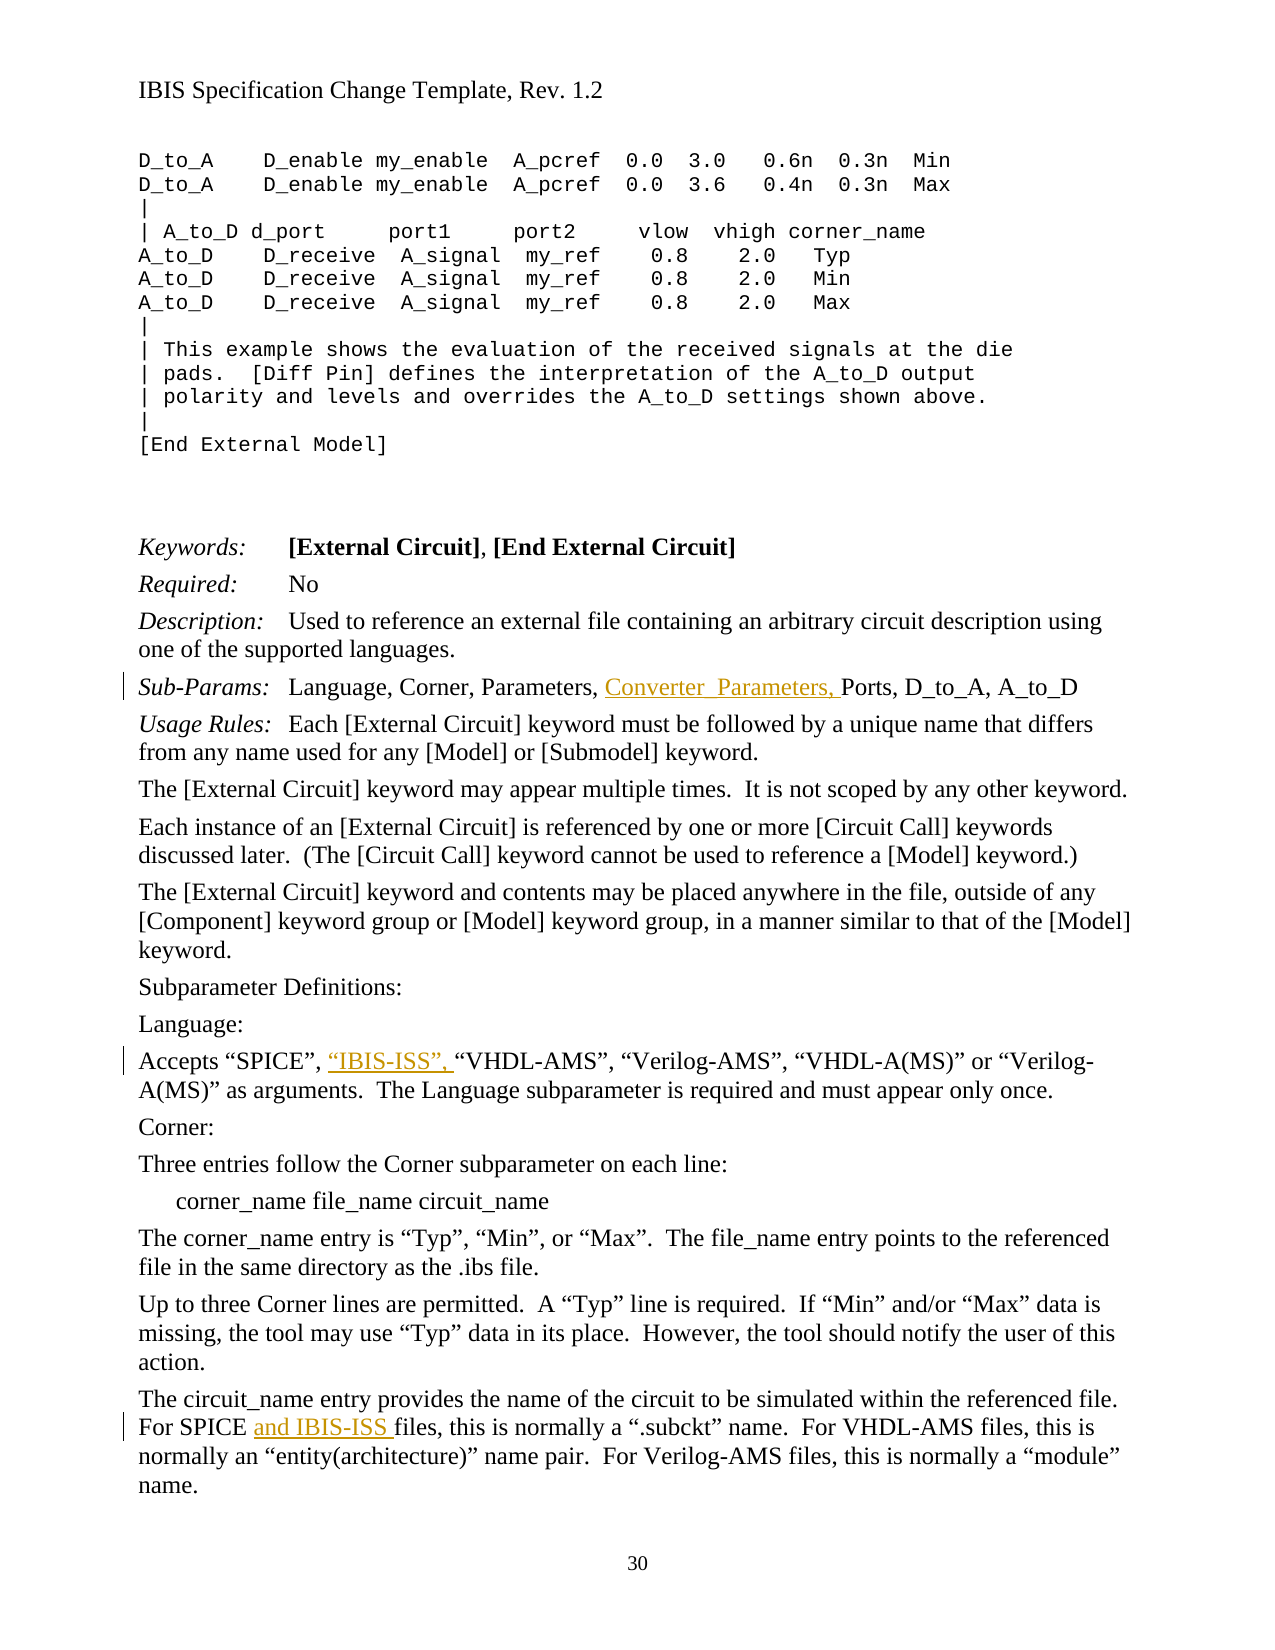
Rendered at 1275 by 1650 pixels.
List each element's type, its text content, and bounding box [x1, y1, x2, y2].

text The corner_name entry is “Typ”, “Min”, or “Max”. The file_name entry points to the referenced file in the same directory as the .ibs file. [138, 1223, 1137, 1281]
text Required: No [138, 569, 1137, 597]
text | [138, 197, 1137, 221]
text D_to_A D_enable my_enable A_pcref 0.0 3.6 0.4n 0.3n Max [138, 174, 1137, 197]
text Three entries follow the Corner subparameter on each line: [138, 1149, 1137, 1178]
text Keywords: [External Circuit], [End External Circuit] [138, 532, 1137, 560]
text Corner: [138, 1112, 1137, 1141]
text Usage Rules: Each [External Circuit] keyword must be followed by a unique name that differs from any name used for any [Model] or [Submodel] keyword. [138, 709, 1137, 766]
text | [138, 316, 1137, 339]
text | [138, 410, 1137, 434]
list corner_name file_name circuit_name [176, 1186, 1137, 1215]
text Language: [138, 1009, 1137, 1038]
text The circuit_name entry provides the name of the circuit to be simulated within the referenced file. For SPICE files, this is normally a “.subckt” name. For VHDL-AMS files, this is normally an “entity(architecture)” name pair. For Verilog-AMS files, this is normally a “module” name. [138, 1384, 1137, 1499]
text | This example shows the evaluation of the received signals at the die [138, 339, 1137, 363]
text | polarity and levels and overrides the A_to_D settings shown above. [138, 386, 1137, 410]
text A_to_D D_receive A_signal my_ref 0.8 2.0 Min [138, 268, 1137, 292]
text | A_to_D d_port port1 port2 vlow vhigh corner_name [138, 221, 1137, 244]
text Up to three Corner lines are permitted. A “Typ” line is required. If “Min” and/or “Max” data is missing, the tool may use “Typ” data in its place. However, the tool should notify the user of this action. [138, 1289, 1137, 1375]
text A_to_D D_receive A_signal my_ref 0.8 2.0 Typ [138, 244, 1137, 268]
text Each instance of an [External Circuit] is referenced by one or more [Circuit Call] keywords discussed later. (The [Circuit Call] keyword cannot be used to reference a [Model] keyword.) [138, 812, 1137, 869]
text The [External Circuit] keyword and contents may be placed anywhere in the file, outside of any [Component] keyword group or [Model] keyword group, in a manner similar to that of the [Model] keyword. [138, 877, 1137, 964]
text Subparameter Definitions: [138, 972, 1137, 1001]
text Accepts “SPICE”, “VHDL-AMS”, “Verilog-AMS”, “VHDL-A(MS)” or “Verilog-A(MS)” as arguments. The Language subparameter is required and must appear only once. [138, 1046, 1137, 1104]
text Description: Used to reference an external file containing an arbitrary circuit description using one of the supported languages. [138, 606, 1137, 663]
text | pads. [Diff Pin] defines the interpretation of the A_to_D output [138, 363, 1137, 386]
text The [External Circuit] keyword may appear multiple times. It is not scoped by any other keyword. [138, 774, 1137, 803]
text A_to_D D_receive A_signal my_ref 0.8 2.0 Max [138, 292, 1137, 316]
text Sub-Params: Language, Corner, Parameters, Ports, D_to_A, A_to_D [138, 672, 1137, 700]
text D_to_A D_enable my_enable A_pcref 0.0 3.0 0.6n 0.3n Min [138, 150, 1137, 174]
text [End External Model] [138, 434, 1137, 457]
